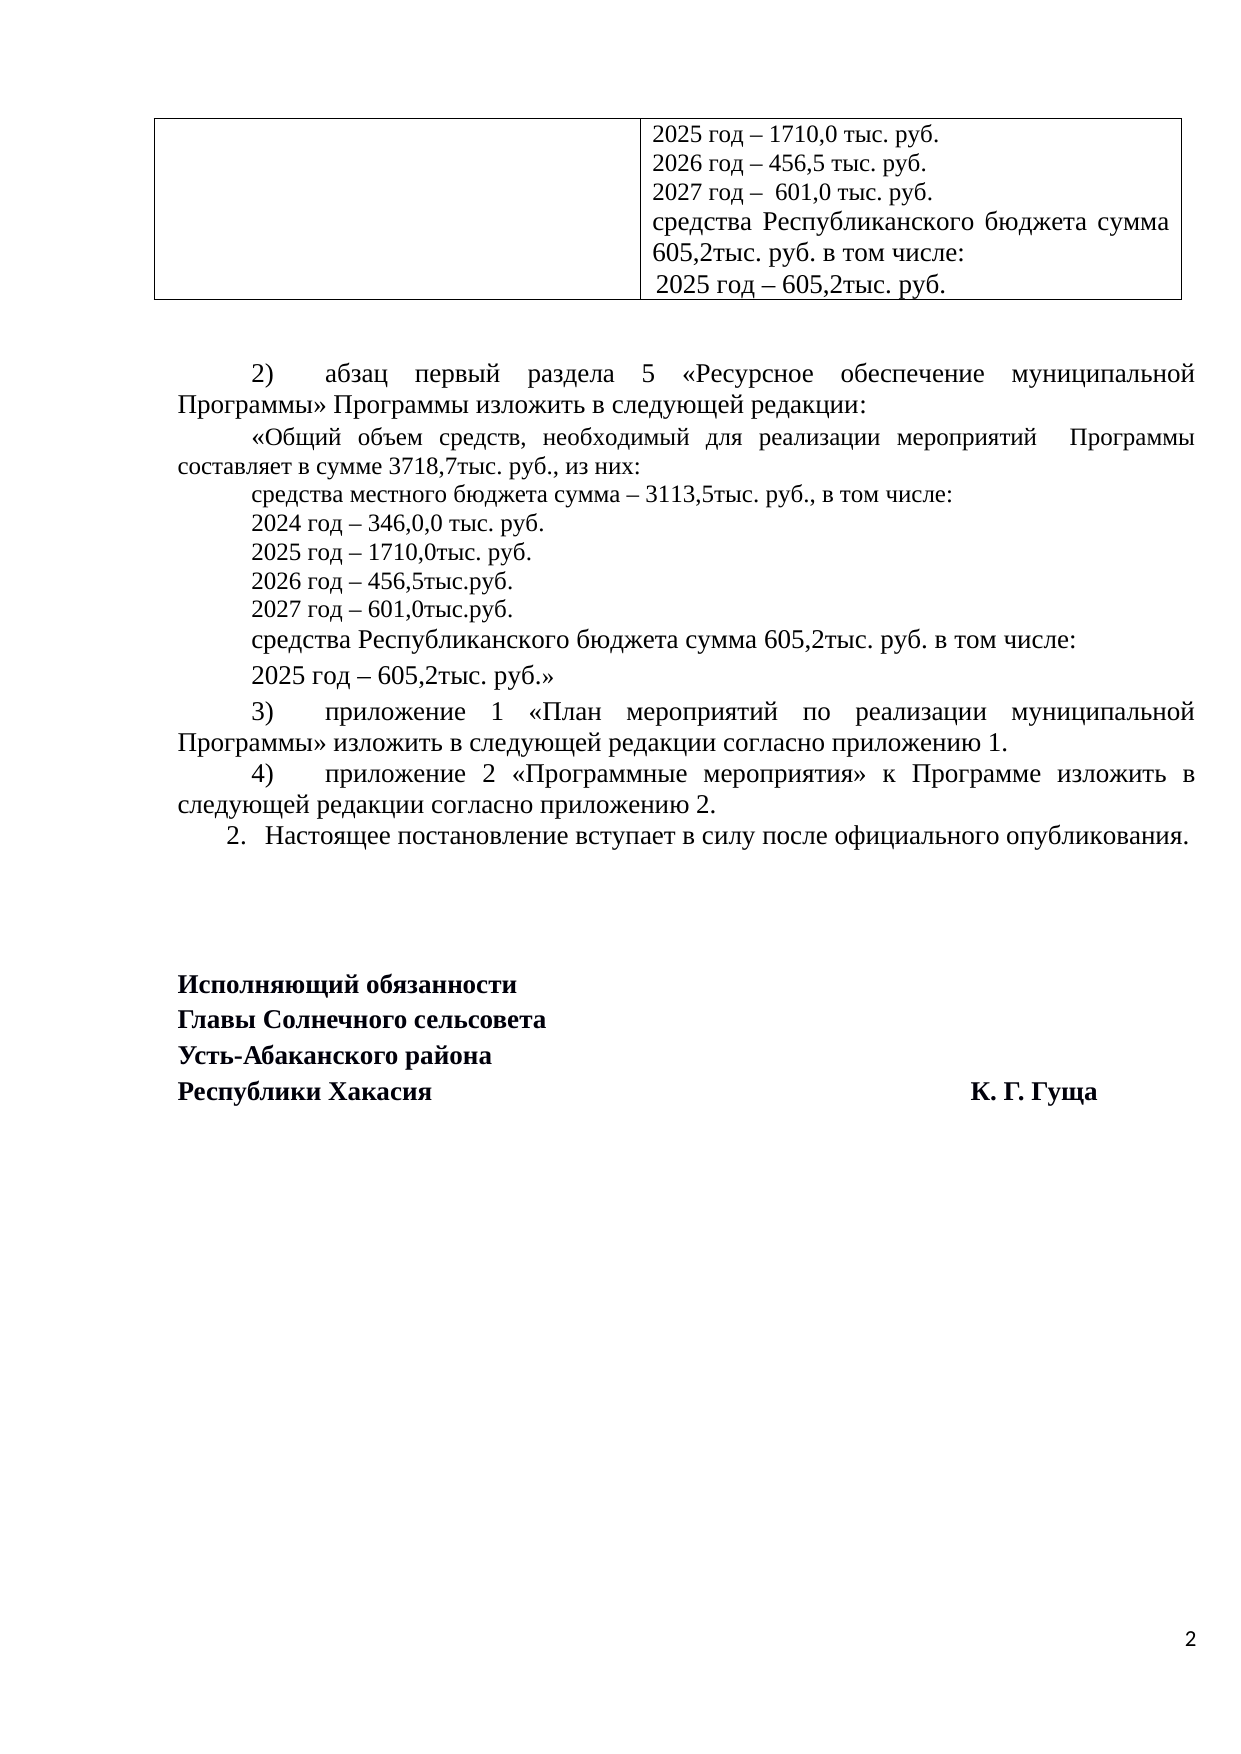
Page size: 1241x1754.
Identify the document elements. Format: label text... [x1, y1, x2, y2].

text 2025 год – 1710,0тыс. руб. [177, 537, 1196, 566]
text 2024 год – 346,0,0 тыс. руб. [177, 508, 1196, 537]
list Настоящее постановление вступает в силу после официального опубликования. [177, 819, 1196, 851]
text средства местного бюджета сумма – 3113,5тыс. руб., в том числе: [177, 479, 1196, 508]
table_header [641, 119, 1181, 299]
text средства Республиканского бюджета сумма 605,2тыс. руб. в том числе: [177, 623, 1196, 654]
list приложение 1 «План мероприятий по реализации муниципальной Программы» изложить в следующей редакции согласно приложению 1. [177, 695, 1196, 757]
text 2026 год – 456,5тыс.руб. [177, 566, 1196, 594]
list абзац первый раздела 5 «Ресурсное обеспечение муниципальной Программы» Программы изложить в следующей редакции: [177, 357, 1196, 420]
text Усть-Абаканского района [177, 1039, 1196, 1071]
text Исполняющий обязанности [177, 968, 1196, 999]
text 2025 год – 605,2тыс. руб.» [251, 659, 1196, 690]
list приложение 2 «Программные мероприятия» к Программе изложить в следующей редакции согласно приложению 2. [177, 757, 1196, 819]
text Республики Хакасия К. Г. Гуща [177, 1075, 1196, 1106]
text Главы Солнечного сельсовета [177, 1004, 1196, 1035]
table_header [155, 119, 640, 299]
text 2027 год – 601,0тыс.руб. [177, 594, 1196, 623]
text «Общий объем средств, необходимый для реализации мероприятий Программы составляет в сумме 3718,7тыс. руб., из них: [177, 420, 1196, 479]
